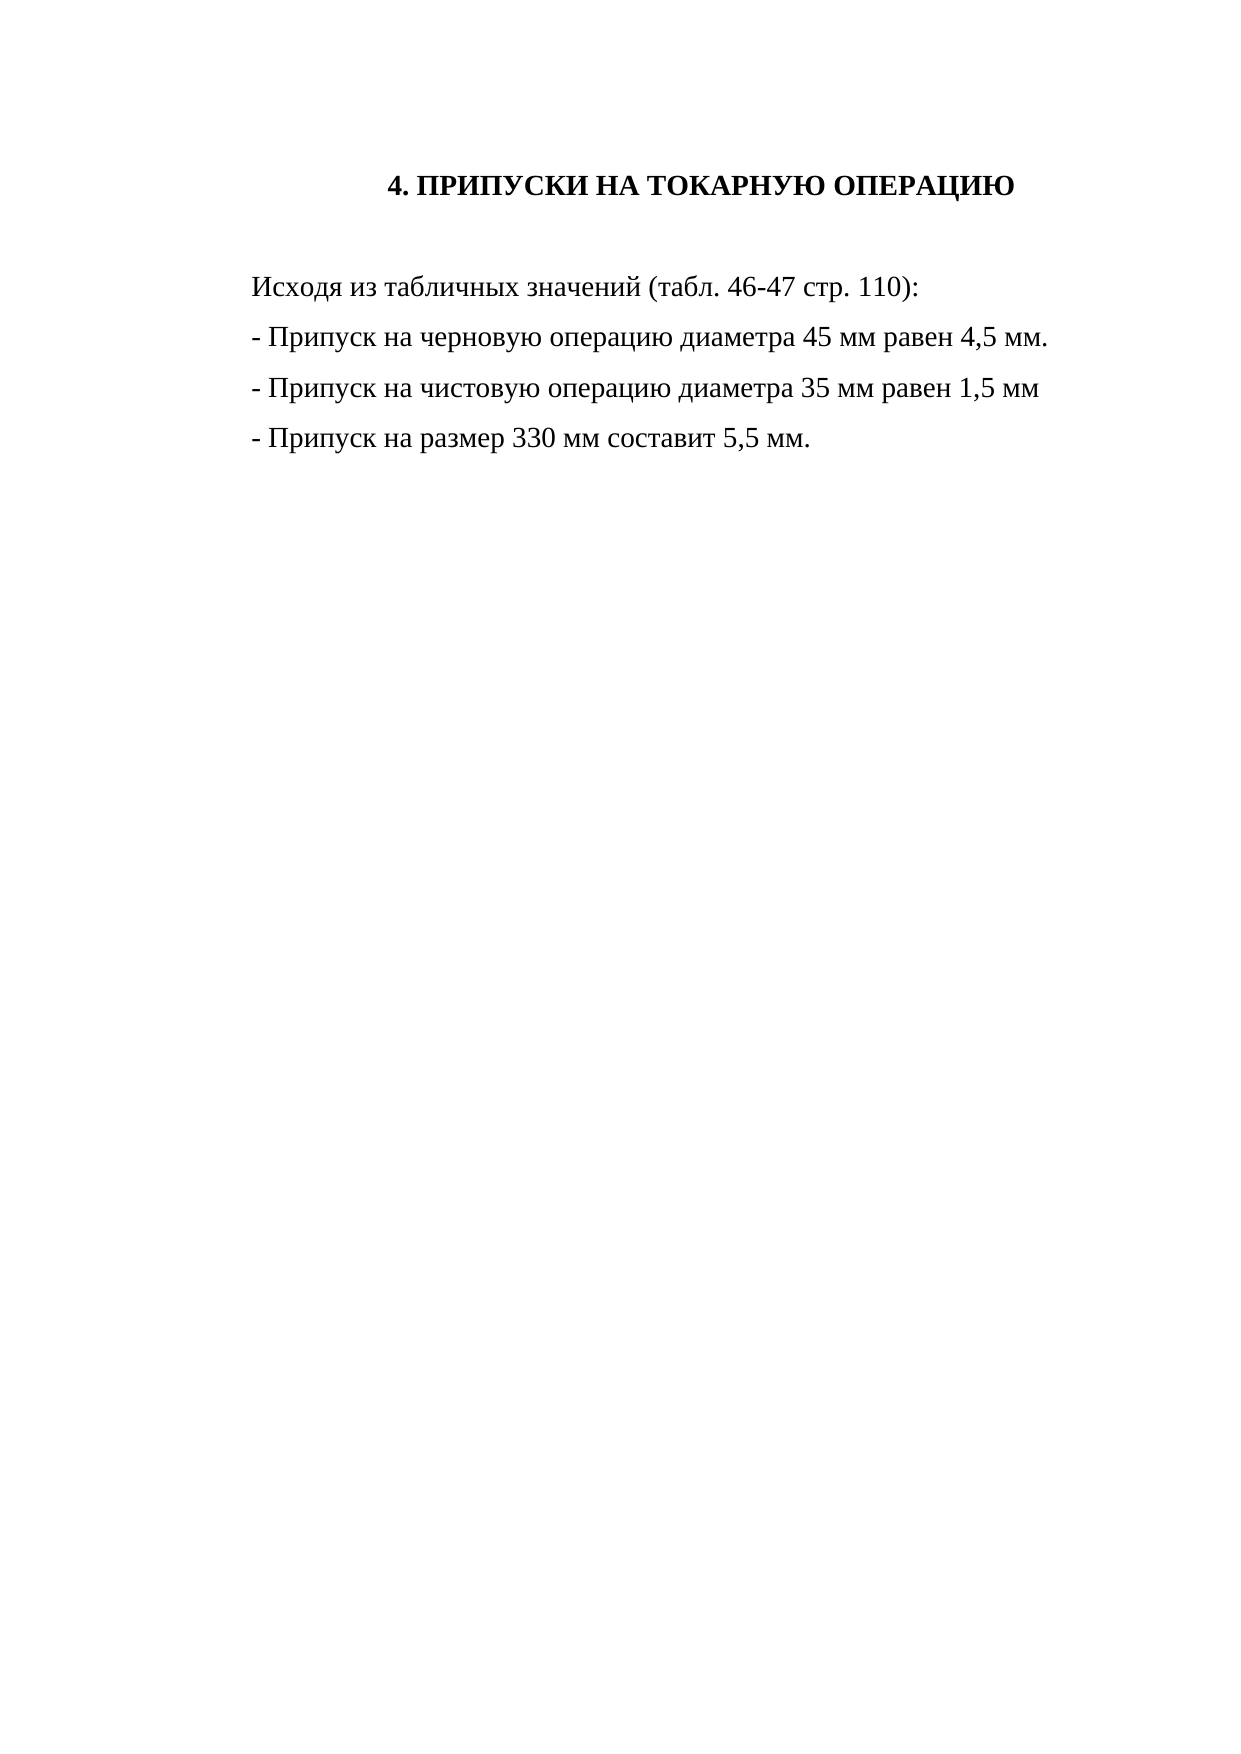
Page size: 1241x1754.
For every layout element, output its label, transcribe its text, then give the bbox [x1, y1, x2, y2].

text 4. Припуски на токарную операцию [177, 168, 1152, 202]
text - Припуск на размер составит 5,5 мм. [177, 420, 1152, 453]
text - Припуск на черновую операцию диаметра равен 4,5 мм. [177, 319, 1152, 353]
text - Припуск на чистовую операцию диаметра равен 1,5 мм [177, 370, 1152, 403]
text Исходя из табличных значений (табл. 46-47 стр. 110): [177, 269, 1152, 303]
